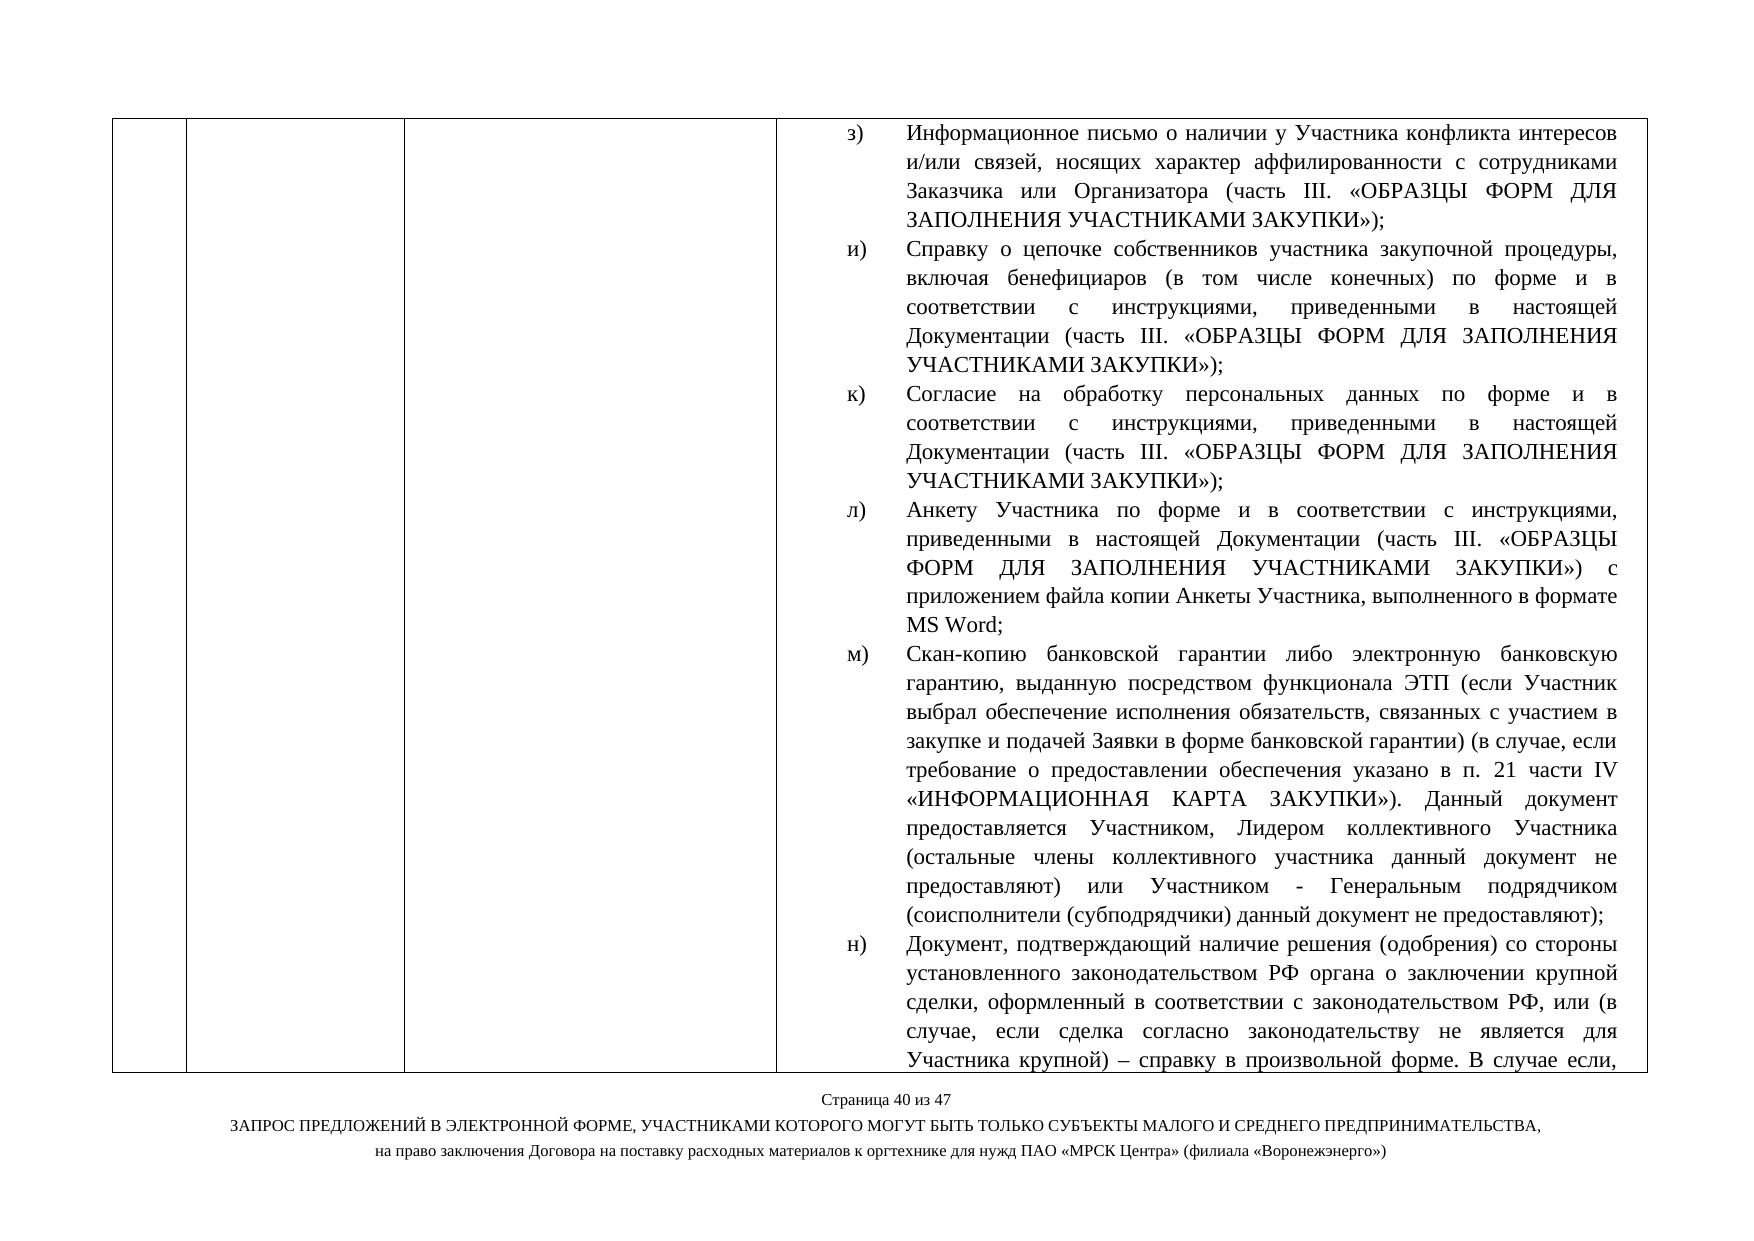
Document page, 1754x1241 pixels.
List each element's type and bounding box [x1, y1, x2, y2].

table_cell [405, 119, 776, 1072]
table_cell [113, 119, 186, 1072]
table_cell [777, 119, 1647, 1072]
table_cell [187, 119, 404, 1072]
